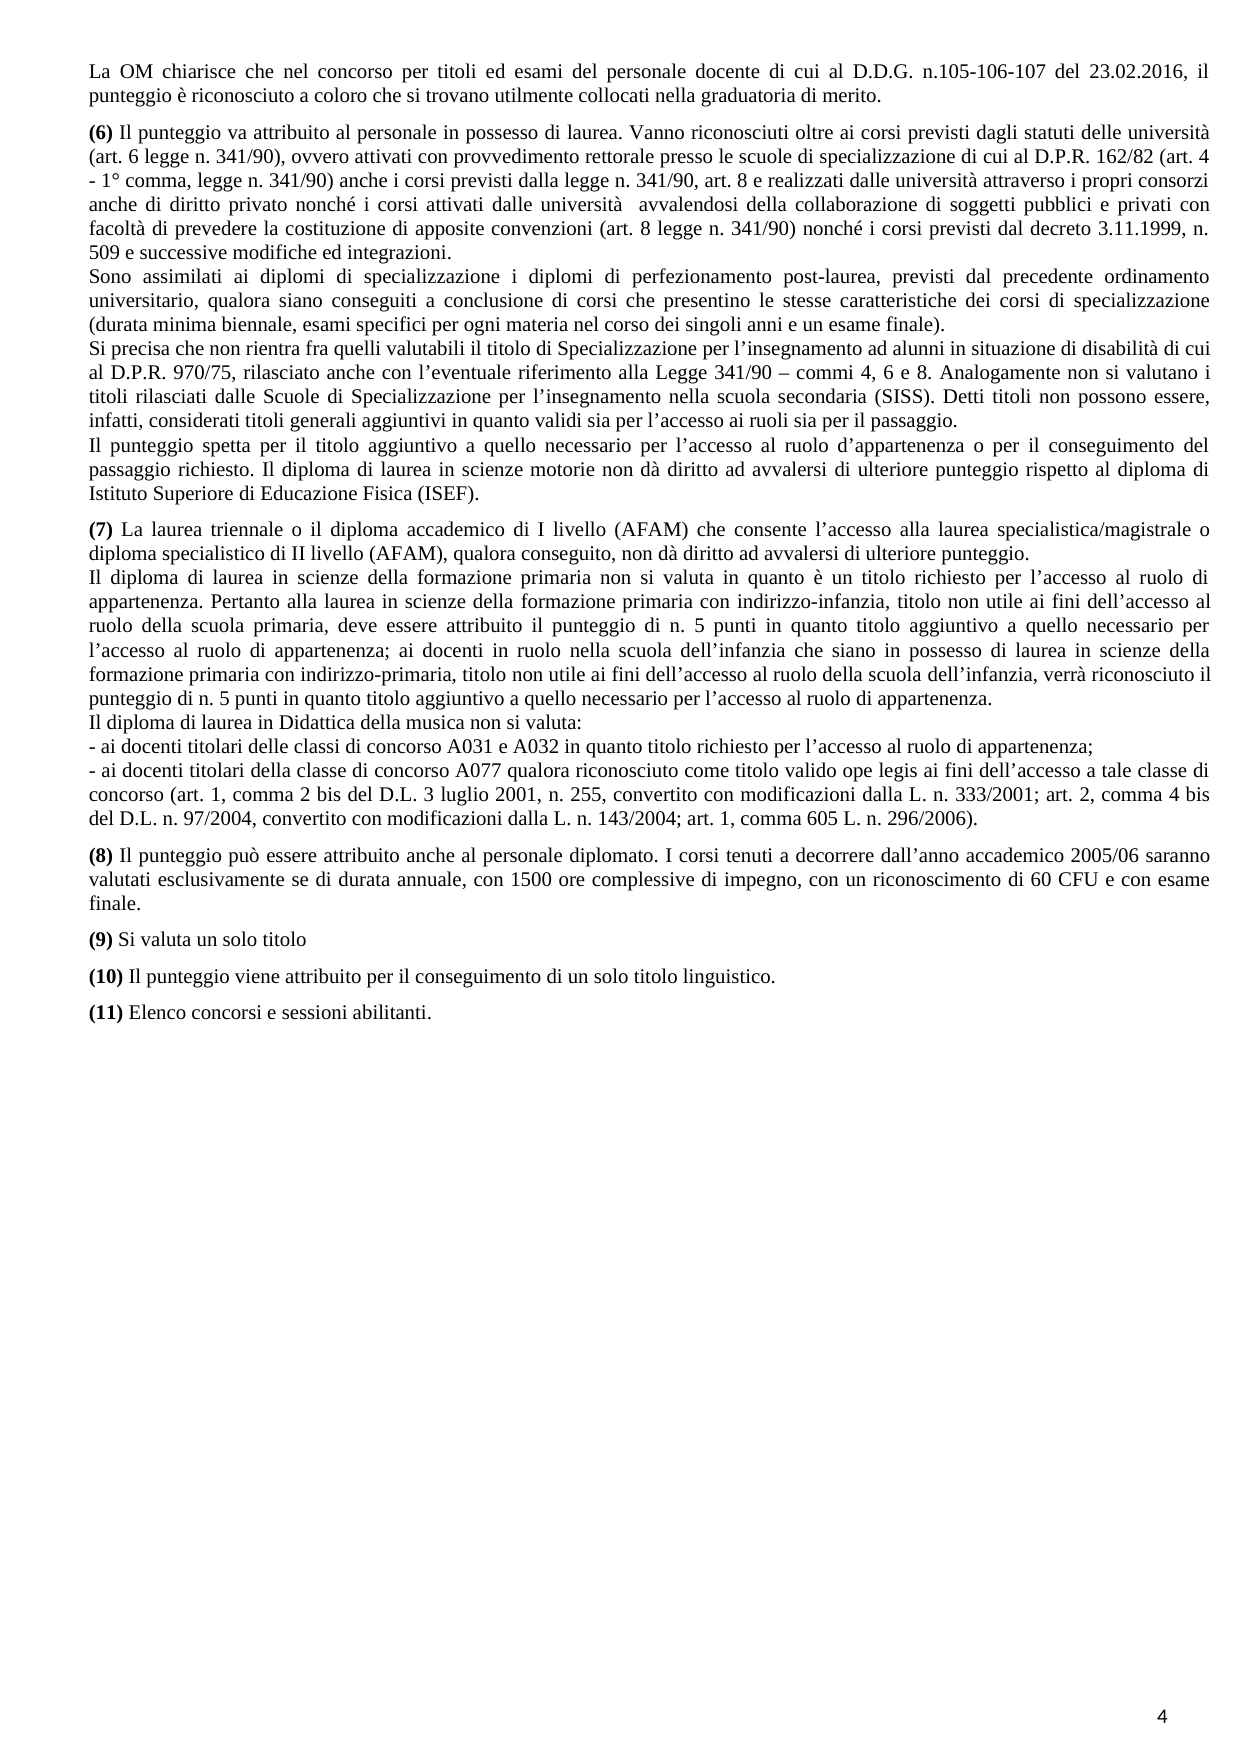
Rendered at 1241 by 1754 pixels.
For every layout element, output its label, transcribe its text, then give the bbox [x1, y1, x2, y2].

text - ai docenti titolari delle classi di concorso A031 e A032 in quanto titolo richiesto per l’accesso al ruolo di appartenenza; [88, 734, 1212, 758]
text Sono assimilati ai diplomi di specializzazione i diplomi di perfezionamento post-laurea, previsti dal precedente ordinamento universitario, qualora siano conseguiti a conclusione di corsi che presentino le stesse caratteristiche dei corsi di specializzazione (durata minima biennale, esami specifici per ogni materia nel corso dei singoli anni e un esame finale). [88, 264, 1212, 336]
text (11) Elenco concorsi e sessioni abilitanti. [88, 1000, 1212, 1024]
text - ai docenti titolari della classe di concorso A077 qualora riconosciuto come titolo valido ope legis ai fini dell’accesso a tale classe di concorso (art. 1, comma 2 bis del D.L. 3 luglio 2001, n. 255, convertito con modificazioni dalla L. n. 333/2001; art. 2, comma 4 bis del D.L. n. 97/2004, convertito con modificazioni dalla L. n. 143/2004; art. 1, comma 605 L. n. 296/2006). [88, 758, 1212, 830]
text Il punteggio spetta per il titolo aggiuntivo a quello necessario per l’accesso al ruolo d’appartenenza o per il conseguimento del passaggio richiesto. Il diploma di laurea in scienze motorie non dà diritto ad avvalersi di ulteriore punteggio rispetto al diploma di Istituto Superiore di Educazione Fisica (ISEF). [88, 432, 1212, 505]
text (6) Il punteggio va attribuito al personale in possesso di laurea. Vanno riconosciuti oltre ai corsi previsti dagli statuti delle università (art. 6 legge n. 341/90), ovvero attivati con provvedimento rettorale presso le scuole di specializzazione di cui al D.P.R. 162/82 (art. 4 - 1° comma, legge n. 341/90) anche i corsi previsti dalla legge n. 341/90, art. 8 e realizzati dalle università attraverso i propri consorzi anche di diritto privato nonché i corsi attivati dalle università avvalendosi della collaborazione di soggetti pubblici e privati con facoltà di prevedere la costituzione di apposite convenzioni (art. 8 legge n. 341/90) nonché i corsi previsti dal decreto 3.11.1999, n. 509 e successive modifiche ed integrazioni. [88, 120, 1212, 264]
text (9) Si valuta un solo titolo [88, 927, 1212, 951]
text (7) La laurea triennale o il diploma accademico di I livello (AFAM) che consente l’accesso alla laurea specialistica/magistrale o diploma specialistico di II livello (AFAM), qualora conseguito, non dà diritto ad avvalersi di ulteriore punteggio. [88, 517, 1212, 565]
text Il diploma di laurea in Didattica della musica non si valuta: [88, 710, 1212, 734]
text (8) Il punteggio può essere attribuito anche al personale diplomato. I corsi tenuti a decorrere dall’anno accademico 2005/06 saranno valutati esclusivamente se di durata annuale, con 1500 ore complessive di impegno, con un riconoscimento di 60 CFU e con esame finale. [88, 842, 1212, 915]
text Il diploma di laurea in scienze della formazione primaria non si valuta in quanto è un titolo richiesto per l’accesso al ruolo di appartenenza. Pertanto alla laurea in scienze della formazione primaria con indirizzo-infanzia, titolo non utile ai fini dell’accesso al ruolo della scuola primaria, deve essere attribuito il punteggio di n. 5 punti in quanto titolo aggiuntivo a quello necessario per l’accesso al ruolo di appartenenza; ai docenti in ruolo nella scuola dell’infanzia che siano in possesso di laurea in scienze della formazione primaria con indirizzo-primaria, titolo non utile ai fini dell’accesso al ruolo della scuola dell’infanzia, verrà riconosciuto il punteggio di n. 5 punti in quanto titolo aggiuntivo a quello necessario per l’accesso al ruolo di appartenenza. [88, 565, 1212, 710]
text Si precisa che non rientra fra quelli valutabili il titolo di Specializzazione per l’insegnamento ad alunni in situazione di disabilità di cui al D.P.R. 970/75, rilasciato anche con l’eventuale riferimento alla Legge 341/90 – commi 4, 6 e 8. Analogamente non si valutano i titoli rilasciati dalle Scuole di Specializzazione per l’insegnamento nella scuola secondaria (SISS). Detti titoli non possono essere, infatti, considerati titoli generali aggiuntivi in quanto validi sia per l’accesso ai ruoli sia per il passaggio. [88, 336, 1212, 432]
text La OM chiarisce che nel concorso per titoli ed esami del personale docente di cui al D.D.G. n.105-106-107 del 23.02.2016, il punteggio è riconosciuto a coloro che si trovano utilmente collocati nella graduatoria di merito. [88, 59, 1212, 107]
text (10) Il punteggio viene attribuito per il conseguimento di un solo titolo linguistico. [88, 964, 1212, 988]
